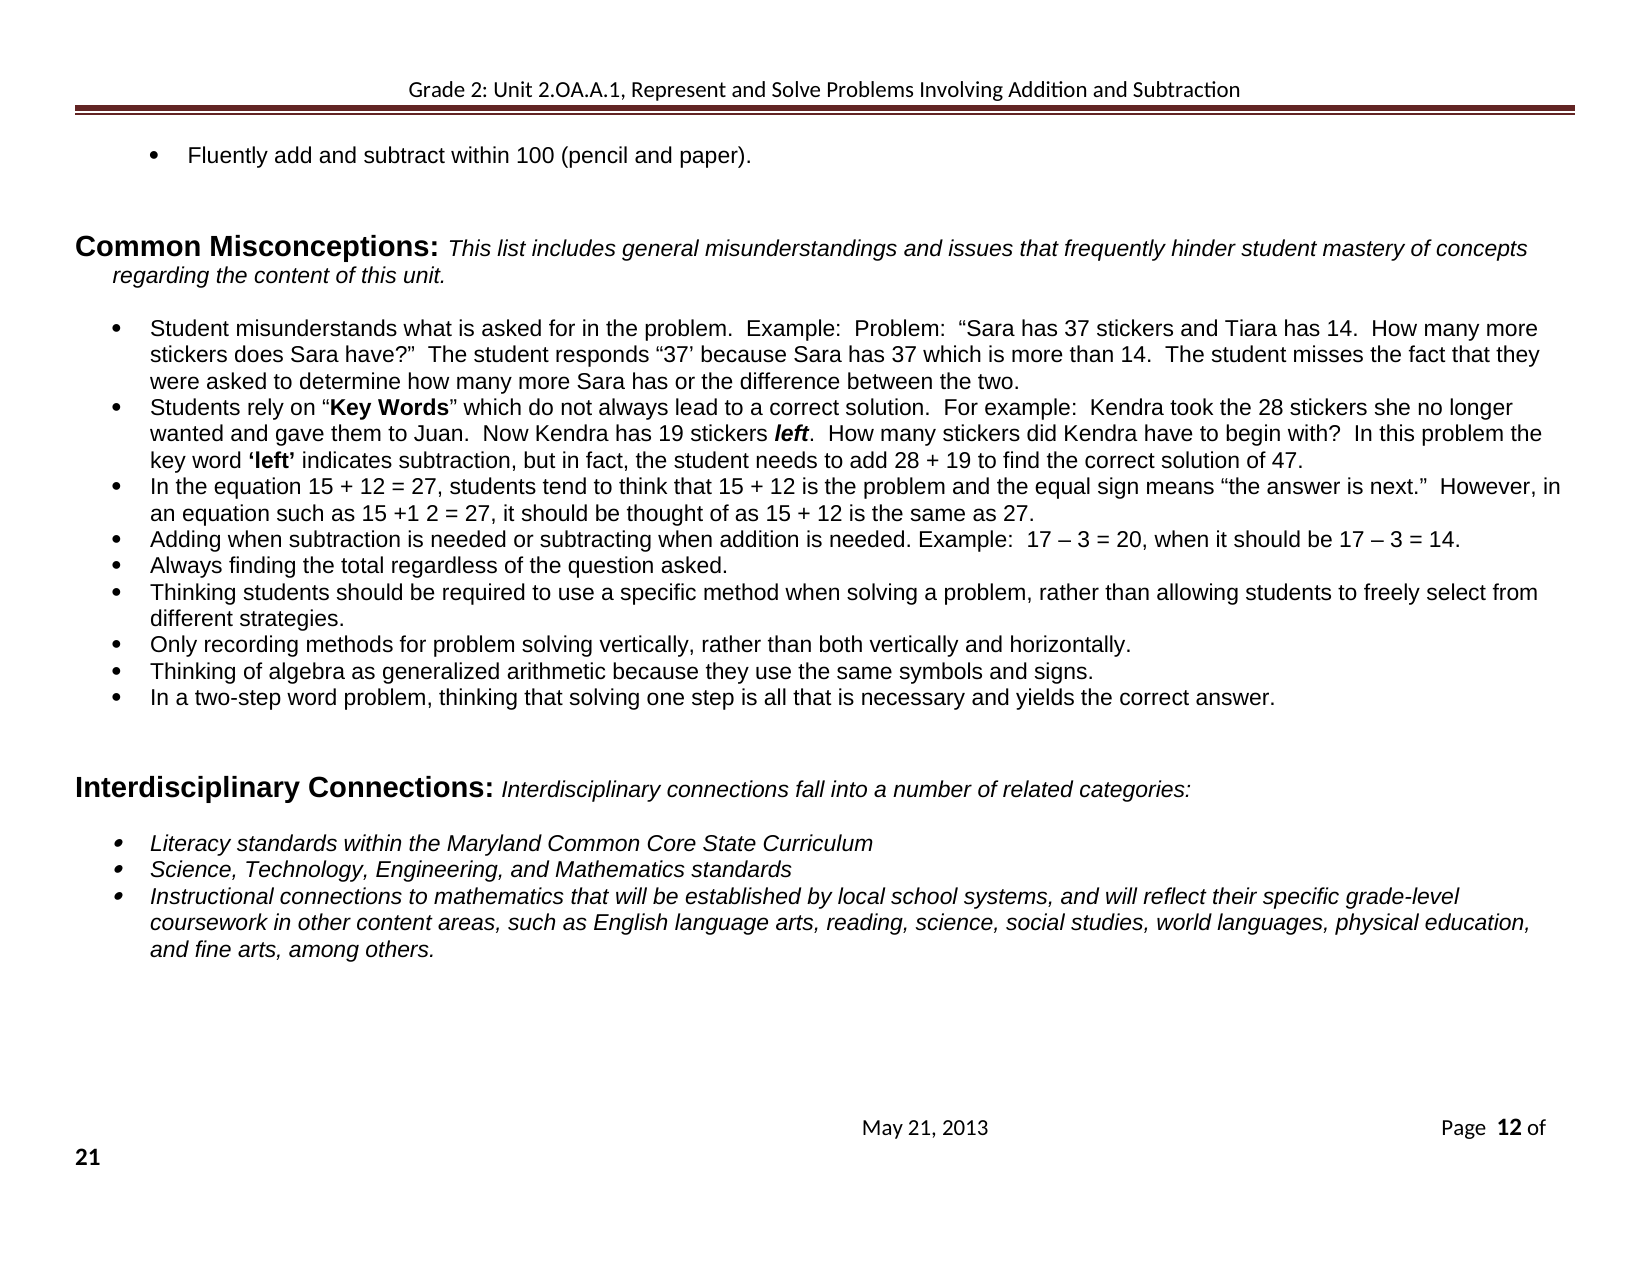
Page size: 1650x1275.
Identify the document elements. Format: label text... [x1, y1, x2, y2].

list In a two-step word problem, thinking that solving one step is all that is necessary and yields the correct answer. [112, 684, 1575, 710]
list Thinking of algebra as generalized arithmetic because they use the same symbols and signs. [112, 658, 1575, 684]
list Literacy standards within the Maryland Common Core State Curriculum [112, 830, 1575, 856]
list Students rely on “Key Words” which do not always lead to a correct solution. For example: Kendra took the 28 stickers she no longer wanted and gave them to Juan. Now Kendra has 19 stickers left. How many stickers did Kendra have to begin with? In this problem the key word ‘left’ indicates subtraction, but in fact, the student needs to add 28 + 19 to find the correct solution of 47. [112, 394, 1575, 473]
list Only recording methods for problem solving vertically, rather than both vertically and horizontally. [112, 631, 1575, 658]
list In the equation 15 + 12 = 27, students tend to think that 15 + 12 is the problem and the equal sign means “the answer is next.” However, in an equation such as 15 +1 2 = 27, it should be thought of as 15 + 12 is the same as 27. [112, 473, 1575, 526]
list Thinking students should be required to use a specific method when solving a problem, rather than allowing students to freely select from different strategies. [112, 578, 1575, 631]
list Adding when subtraction is needed or subtracting when addition is needed. Example: 17 – 3 = 20, when it should be 17 – 3 = 14. [112, 526, 1575, 552]
list Student misunderstands what is asked for in the problem. Example: Problem: “Sara has 37 stickers and Tiara has 14. How many more stickers does Sara have?” The student responds “37’ because Sara has 37 which is more than 14. The student misses the fact that they were asked to determine how many more Sara has or the difference between the two. [112, 315, 1575, 394]
list Science, Technology, Engineering, and Mathematics standards [112, 856, 1575, 883]
text Common Misconceptions: This list includes general misunderstandings and issues that frequently hinder student mastery of concepts regarding the content of this unit. [75, 229, 1575, 289]
list Instructional connections to mathematics that will be established by local school systems, and will reflect their specific grade-level coursework in other content areas, such as English language arts, reading, science, social studies, world languages, physical education, and fine arts, among others. [112, 883, 1575, 962]
list Always finding the total regardless of the question asked. [112, 552, 1575, 578]
list Fluently add and subtract within 100 (pencil and paper). [150, 142, 1575, 169]
text Interdisciplinary Connections: Interdisciplinary connections fall into a number of related categories: [75, 770, 1575, 804]
